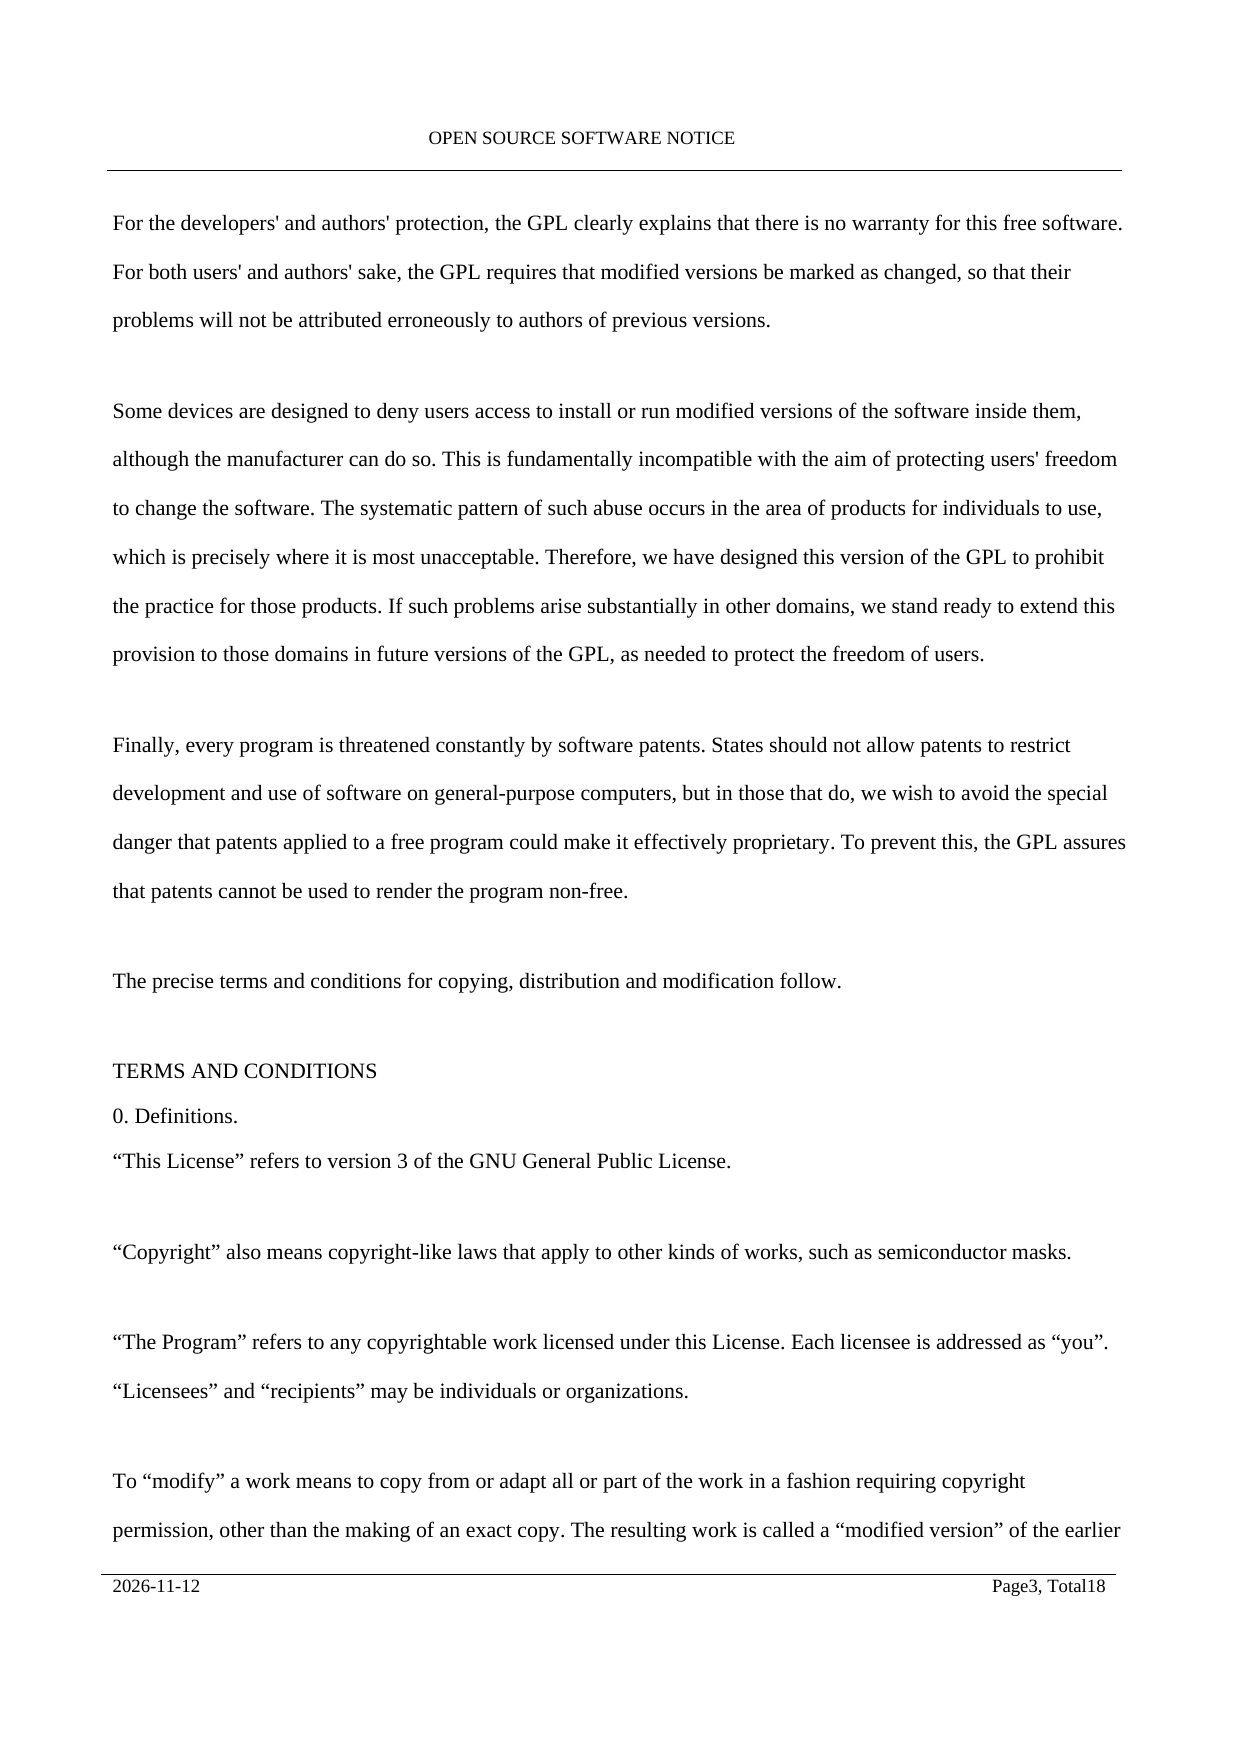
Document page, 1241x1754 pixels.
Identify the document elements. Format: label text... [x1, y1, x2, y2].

text TERMS AND CONDITIONS [112, 1055, 1128, 1087]
text 0. Definitions. [112, 1100, 1128, 1132]
text “Copyright” also means copyright-like laws that apply to other kinds of works, such as semiconductor masks. [112, 1235, 1128, 1268]
text Some devices are designed to deny users access to install or run modified versions of the software inside them, although the manufacturer can do so. This is fundamentally incompatible with the aim of protecting users' freedom to change the software. The systematic pattern of such abuse occurs in the area of products for individuals to use, which is precisely where it is most unacceptable. Therefore, we have designed this version of the GPL to prohibit the practice for those products. If such problems arise substantially in other domains, we stand ready to extend this provision to those domains in future versions of the GPL, as needed to protect the freedom of users. [112, 394, 1128, 670]
text “This License” refers to version 3 of the GNU General Public License. [112, 1145, 1128, 1177]
text “The Program” refers to any copyrightable work licensed under this License. Each licensee is addressed as “you”. “Licensees” and “recipients” may be individuals or organizations. [112, 1325, 1128, 1407]
text Finally, every program is threatened constantly by software patents. States should not allow patents to restrict development and use of software on general-purpose computers, but in those that do, we wish to avoid the special danger that patents applied to a free program could make it effectively proprietary. To prevent this, the GPL assures that patents cannot be used to render the program non-free. [112, 728, 1128, 907]
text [112, 1464, 1128, 1546]
text The precise terms and conditions for copying, distribution and modification follow. [112, 964, 1128, 997]
text For the developers' and authors' protection, the GPL clearly explains that there is no warranty for this free software. For both users' and authors' sake, the GPL requires that modified versions be marked as changed, so that their problems will not be attributed erroneously to authors of previous versions. [112, 206, 1128, 336]
